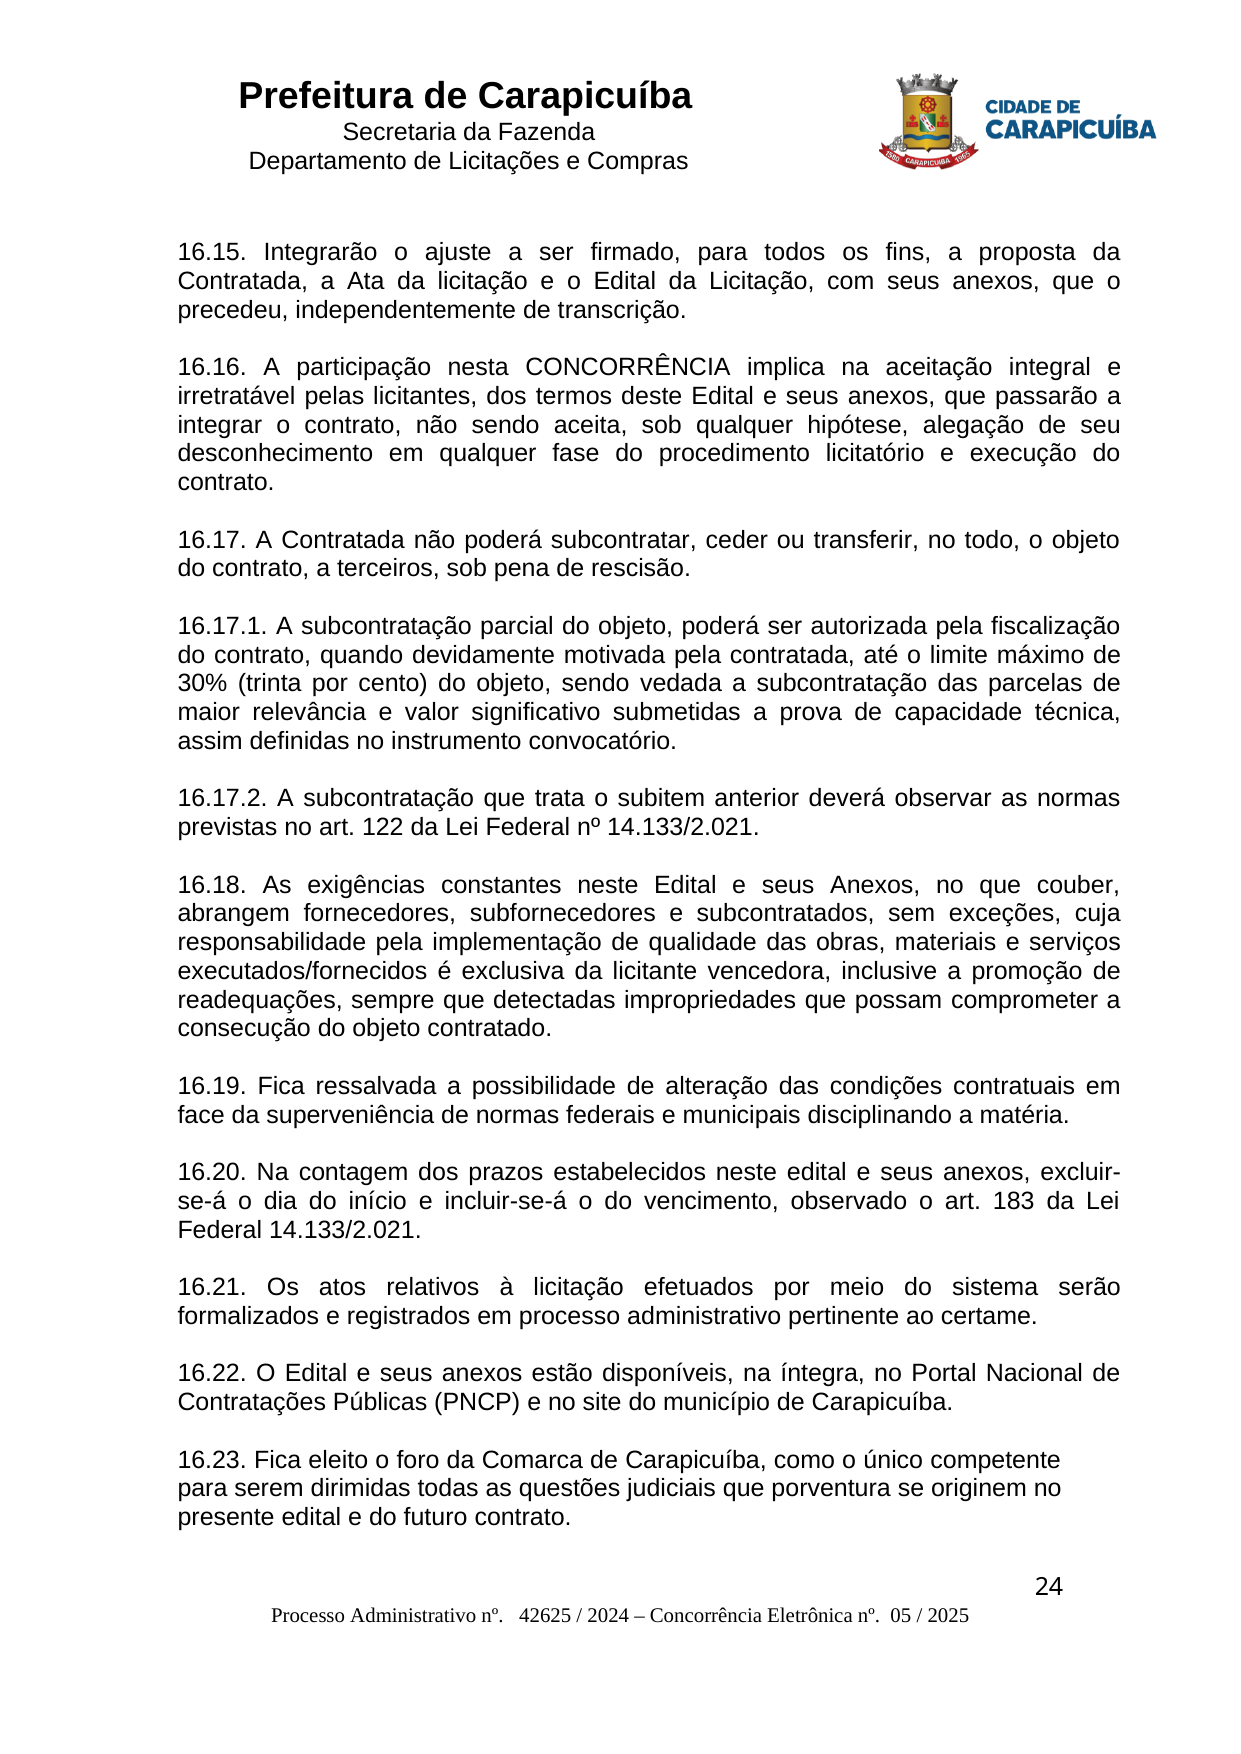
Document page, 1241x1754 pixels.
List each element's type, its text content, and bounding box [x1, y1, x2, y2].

text 16.18. As exigências constantes neste Edital e seus Anexos, no que couber, abrangem fornecedores, subfornecedores e subcontratados, sem exceções, cuja responsabilidade pela implementação de qualidade das obras, materiais e serviços executados/fornecidos é exclusiva da licitante vencedora, inclusive a promoção de readequações, sempre que detectadas impropriedades que possam comprometer a consecução do objeto contratado. [177, 870, 1122, 1042]
text 16.21. Os atos relativos à licitação efetuados por meio do sistema serão formalizados e registrados em processo administrativo pertinente ao certame. [177, 1272, 1122, 1330]
text 16.22. O Edital e seus anexos estão disponíveis, na íntegra, no Portal Nacional de Contratações Públicas (PNCP) e no site do município de Carapicuíba. [177, 1358, 1122, 1416]
text 16.23. Fica eleito o foro da Comarca de Carapicuíba, como o único competente para serem dirimidas todas as questões judiciais que porventura se originem no presente edital e do futuro contrato. [177, 1445, 1063, 1531]
text 16.15. Integrarão o ajuste a ser firmado, para todos os fins, a proposta da Contratada, a Ata da licitação e o Edital da Licitação, com seus anexos, que o precedeu, independentemente de transcrição. [177, 237, 1122, 323]
text 16.17.2. A subcontratação que trata o subitem anterior deverá observar as normas previstas no art. 122 da Lei Federal nº 14.133/2.021. [177, 783, 1122, 841]
text 16.17.1. A subcontratação parcial do objeto, poderá ser autorizada pela fiscalização do contrato, quando devidamente motivada pela contratada, até o limite máximo de 30% (trinta por cento) do objeto, sendo vedada a subcontratação das parcelas de maior relevância e valor significativo submetidas a prova de capacidade técnica, assim definidas no instrumento convocatório. [177, 611, 1122, 755]
text 16.20. Na contagem dos prazos estabelecidos neste edital e seus anexos, excluir-se-á o dia do início e incluir-se-á o do vencimento, observado o art. 183 da Lei Federal 14.133/2.021. [177, 1157, 1122, 1243]
text 16.17. A Contratada não poderá subcontratar, ceder ou transferir, no todo, o objeto do contrato, a terceiros, sob pena de rescisão. [177, 525, 1122, 582]
text 16.16. A participação nesta CONCORRÊNCIA implica na aceitação integral e irretratável pelas licitantes, dos termos deste Edital e seus anexos, que passarão a integrar o contrato, não sendo aceita, sob qualquer hipótese, alegação de seu desconhecimento em qualquer fase do procedimento licitatório e execução do contrato. [177, 352, 1122, 496]
picture [877, 65, 1159, 172]
text 16.19. Fica ressalvada a possibilidade de alteração das condições contratuais em face da superveniência de normas federais e municipais disciplinando a matéria. [177, 1071, 1122, 1128]
